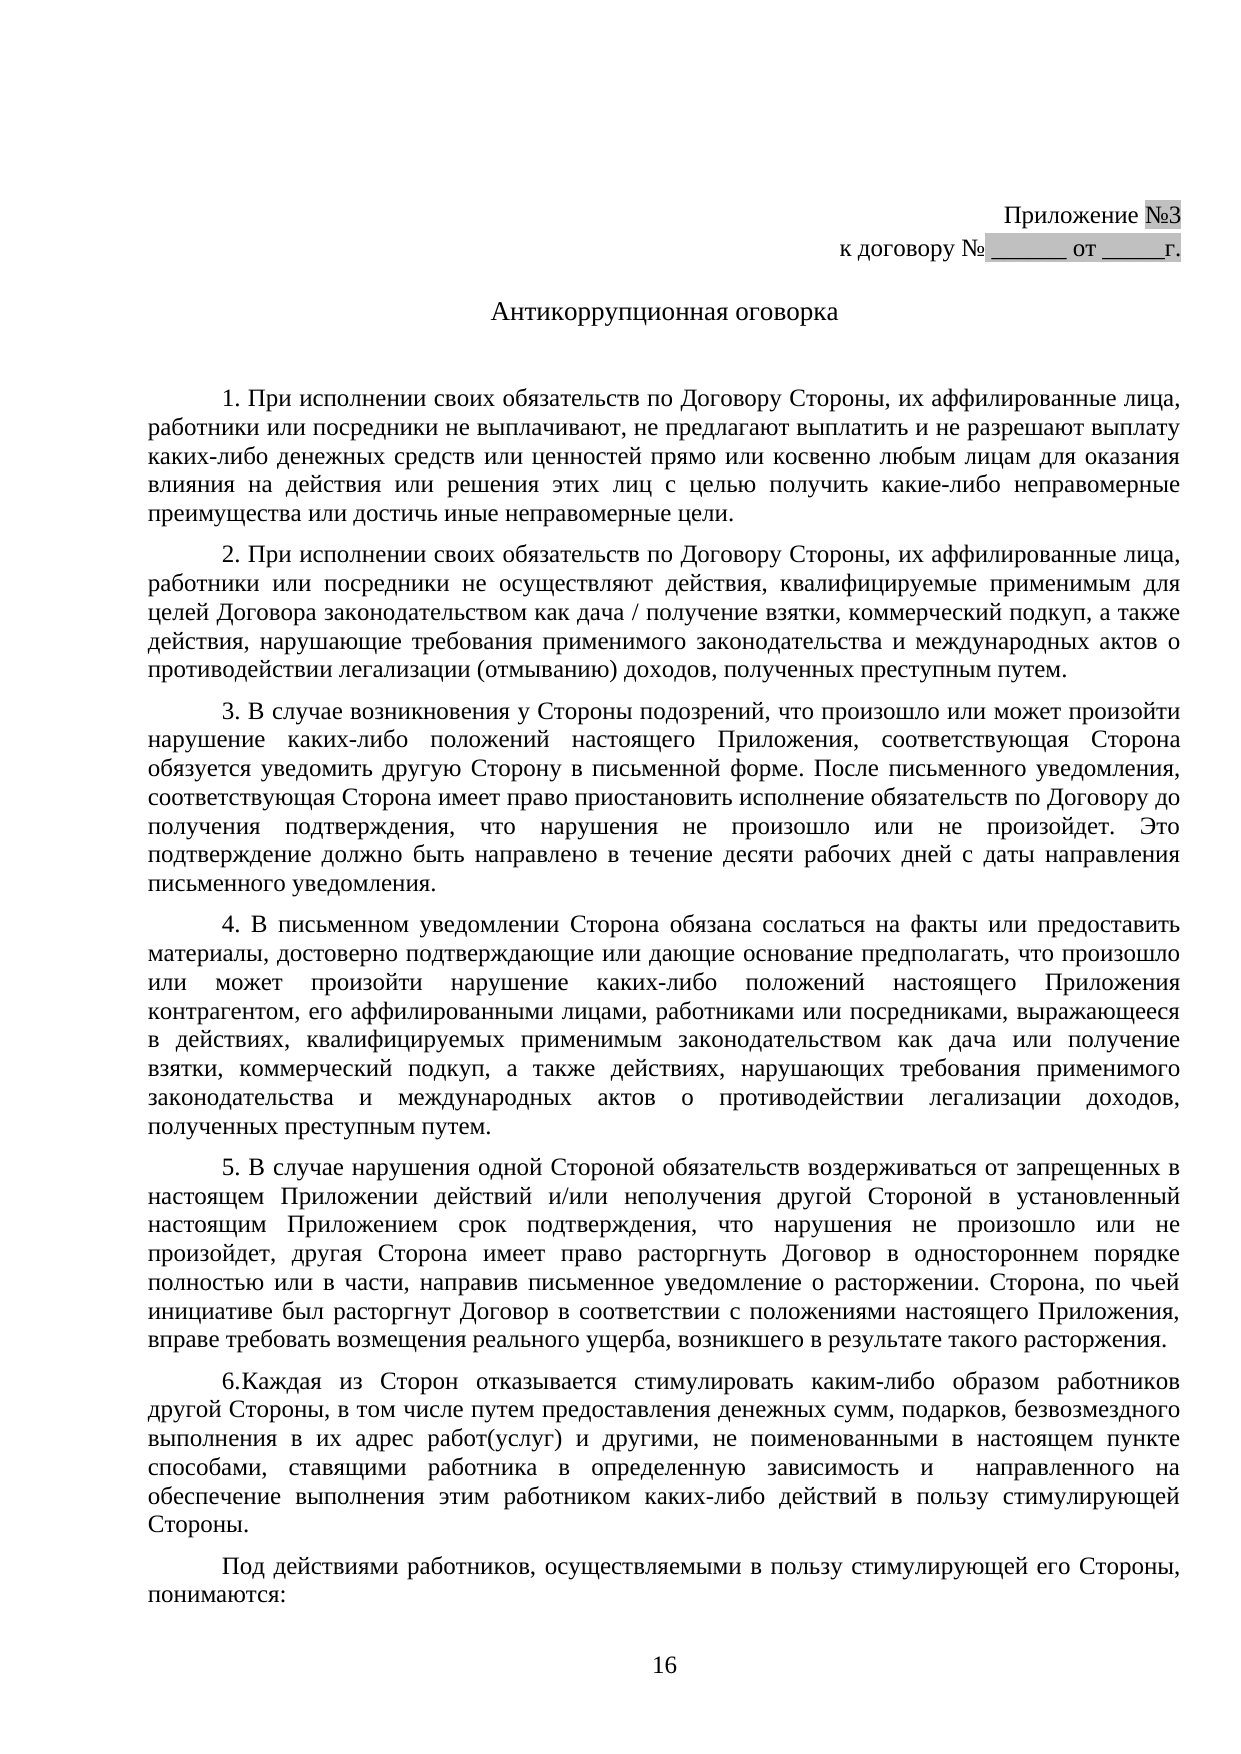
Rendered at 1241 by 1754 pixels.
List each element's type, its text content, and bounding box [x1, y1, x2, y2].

text 2. При исполнении своих обязательств по Договору Стороны, их аффилированные лица, работники или посредники не осуществляют действия, квалифицируемые применимым для целей Договора законодательством как дача / получение взятки, коммерческий подкуп, а также действия, нарушающие требования применимого законодательства и международных актов о противодействии легализации (отмыванию) доходов, полученных преступным путем. [148, 539, 1181, 683]
text 3. В случае возникновения у Стороны подозрений, что произошло или может произойти нарушение каких-либо положений настоящего Приложения, соответствующая Сторона обязуется уведомить другую Сторону в письменной форме. После письменного уведомления, соответствующая Сторона имеет право приостановить исполнение обязательств по Договору до получения подтверждения, что нарушения не произошло или не произойдет. Это подтверждение должно быть направлено в течение десяти рабочих дней с даты направления письменного уведомления. [148, 696, 1181, 897]
text Под действиями работников, осуществляемыми в пользу стимулирующей его Стороны, понимаются: [148, 1551, 1181, 1608]
text 5. В случае нарушения одной Стороной обязательств воздерживаться от запрещенных в настоящем Приложении действий и/или неполучения другой Стороной в установленный настоящим Приложением срок подтверждения, что нарушения не произошло или не произойдет, другая Сторона имеет право расторгнуть Договор в одностороннем порядке полностью или в части, направив письменное уведомление о расторжении. Сторона, по чьей инициативе был расторгнут Договор в соответствии с положениями настоящего Приложения, вправе требовать возмещения реального ущерба, возникшего в результате такого расторжения. [148, 1152, 1181, 1353]
text 4. В письменном уведомлении Сторона обязана сослаться на факты или предоставить материалы, достоверно подтверждающие или дающие основание предполагать, что произошло или может произойти нарушение каких-либо положений настоящего Приложения контрагентом, его аффилированными лицами, работниками или посредниками, выражающееся в действиях, квалифицируемых применимым законодательством как дача или получение взятки, коммерческий подкуп, а также действиях, нарушающих требования применимого законодательства и международных актов о противодействии легализации доходов, полученных преступным путем. [148, 909, 1181, 1139]
list Каждая из Сторон отказывается стимулировать каким-либо образом работников другой Стороны, в том числе путем предоставления денежных сумм, подарков, безвозмездного выполнения в их адрес работ(услуг) и другими, не поименованными в настоящем пункте способами, ставящими работника в определенную зависимость и направленного на обеспечение выполнения этим работником каких-либо действий в пользу стимулирующей Стороны. [148, 1366, 1181, 1538]
text Приложение №3 [148, 200, 1145, 229]
text Антикоррупционная оговорка [148, 295, 1181, 326]
text к договору № ______ от _____г. [148, 233, 985, 262]
text 1. При исполнении своих обязательств по Договору Стороны, их аффилированные лица, работники или посредники не выплачивают, не предлагают выплатить и не разрешают выплату каких-либо денежных средств или ценностей прямо или косвенно любым лицам для оказания влияния на действия или решения этих лиц с целью получить какие-либо неправомерные преимущества или достичь иные неправомерные цели. [148, 383, 1181, 527]
